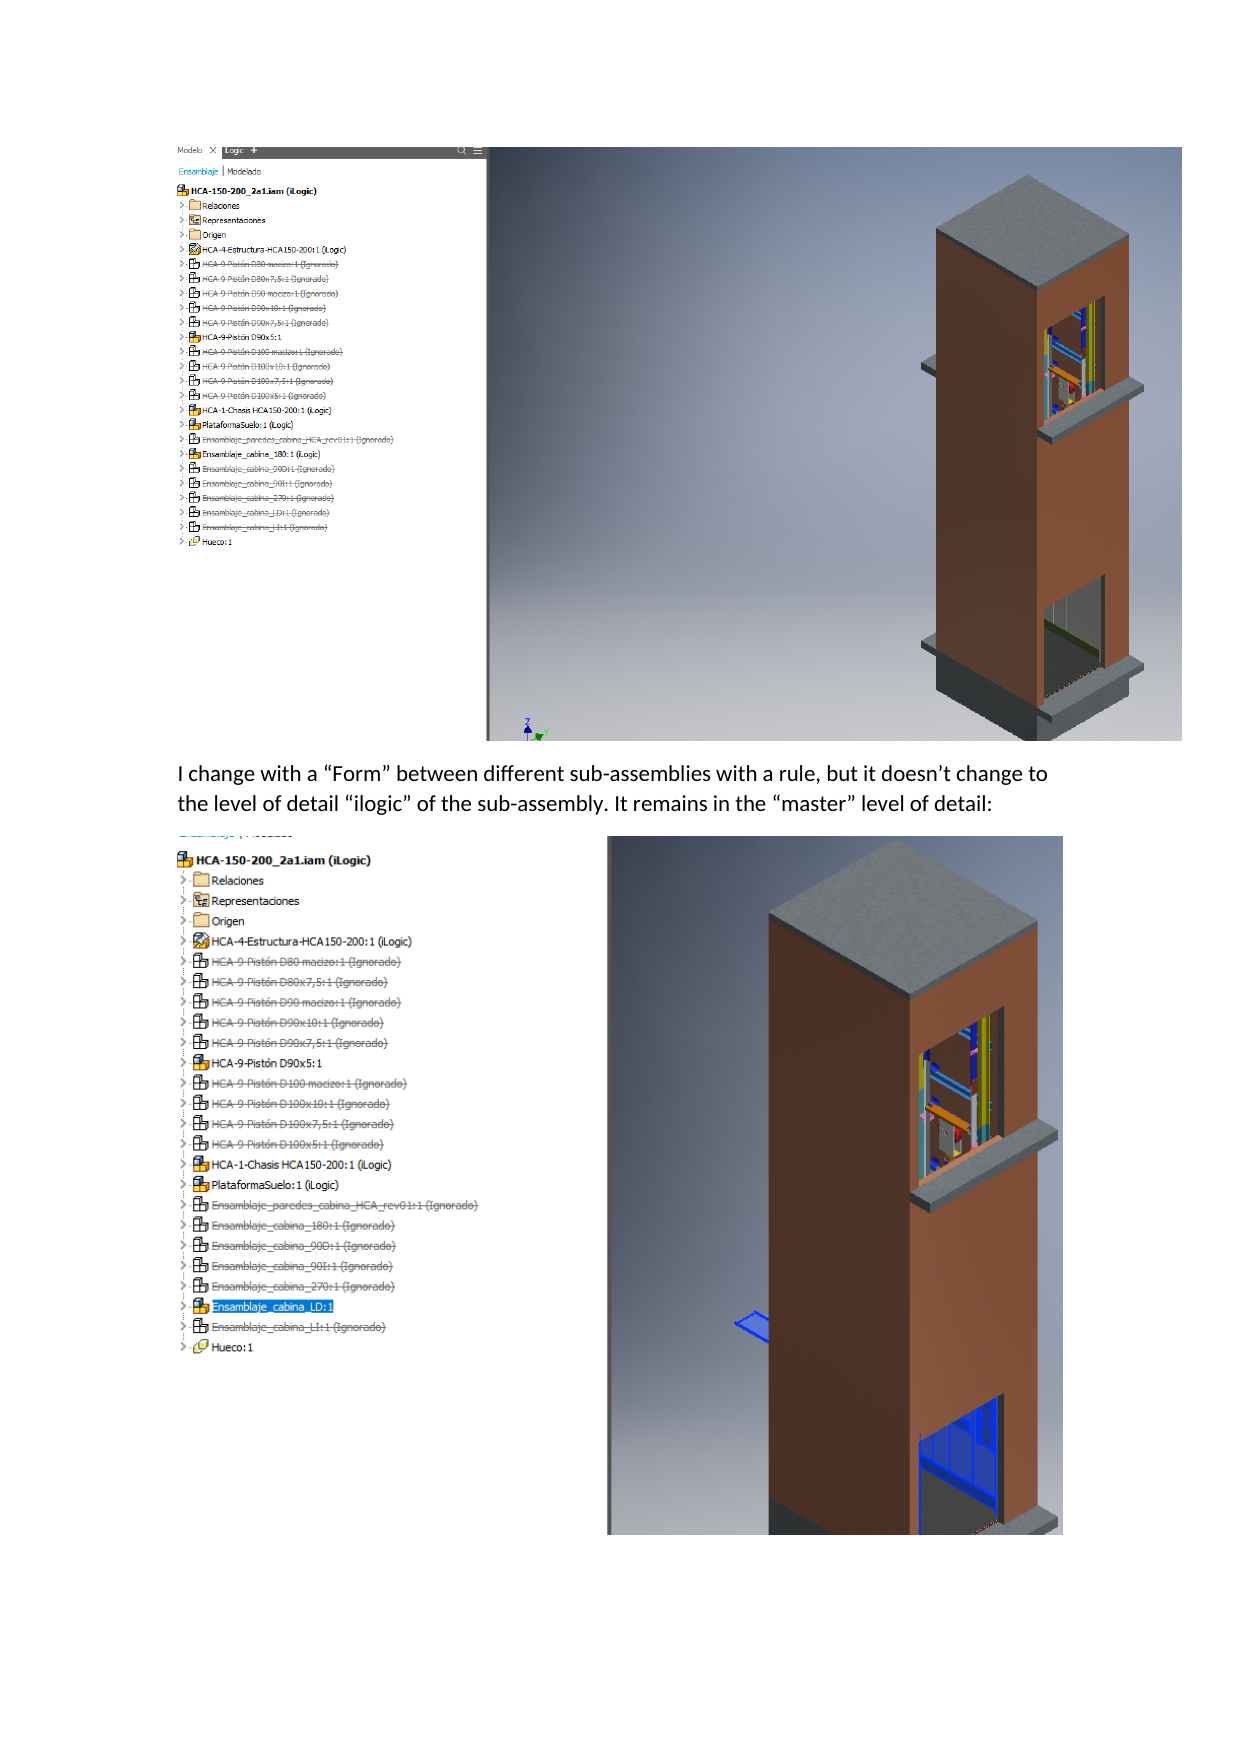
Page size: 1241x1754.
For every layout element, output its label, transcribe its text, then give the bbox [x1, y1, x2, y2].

picture [177, 147, 1182, 741]
picture [177, 836, 1063, 1535]
text I change with a “Form” between different sub-assemblies with a rule, but it doesn’t change to the level of detail “ilogic” of the sub-assembly. It remains in the “master” level of detail: [177, 759, 1063, 817]
